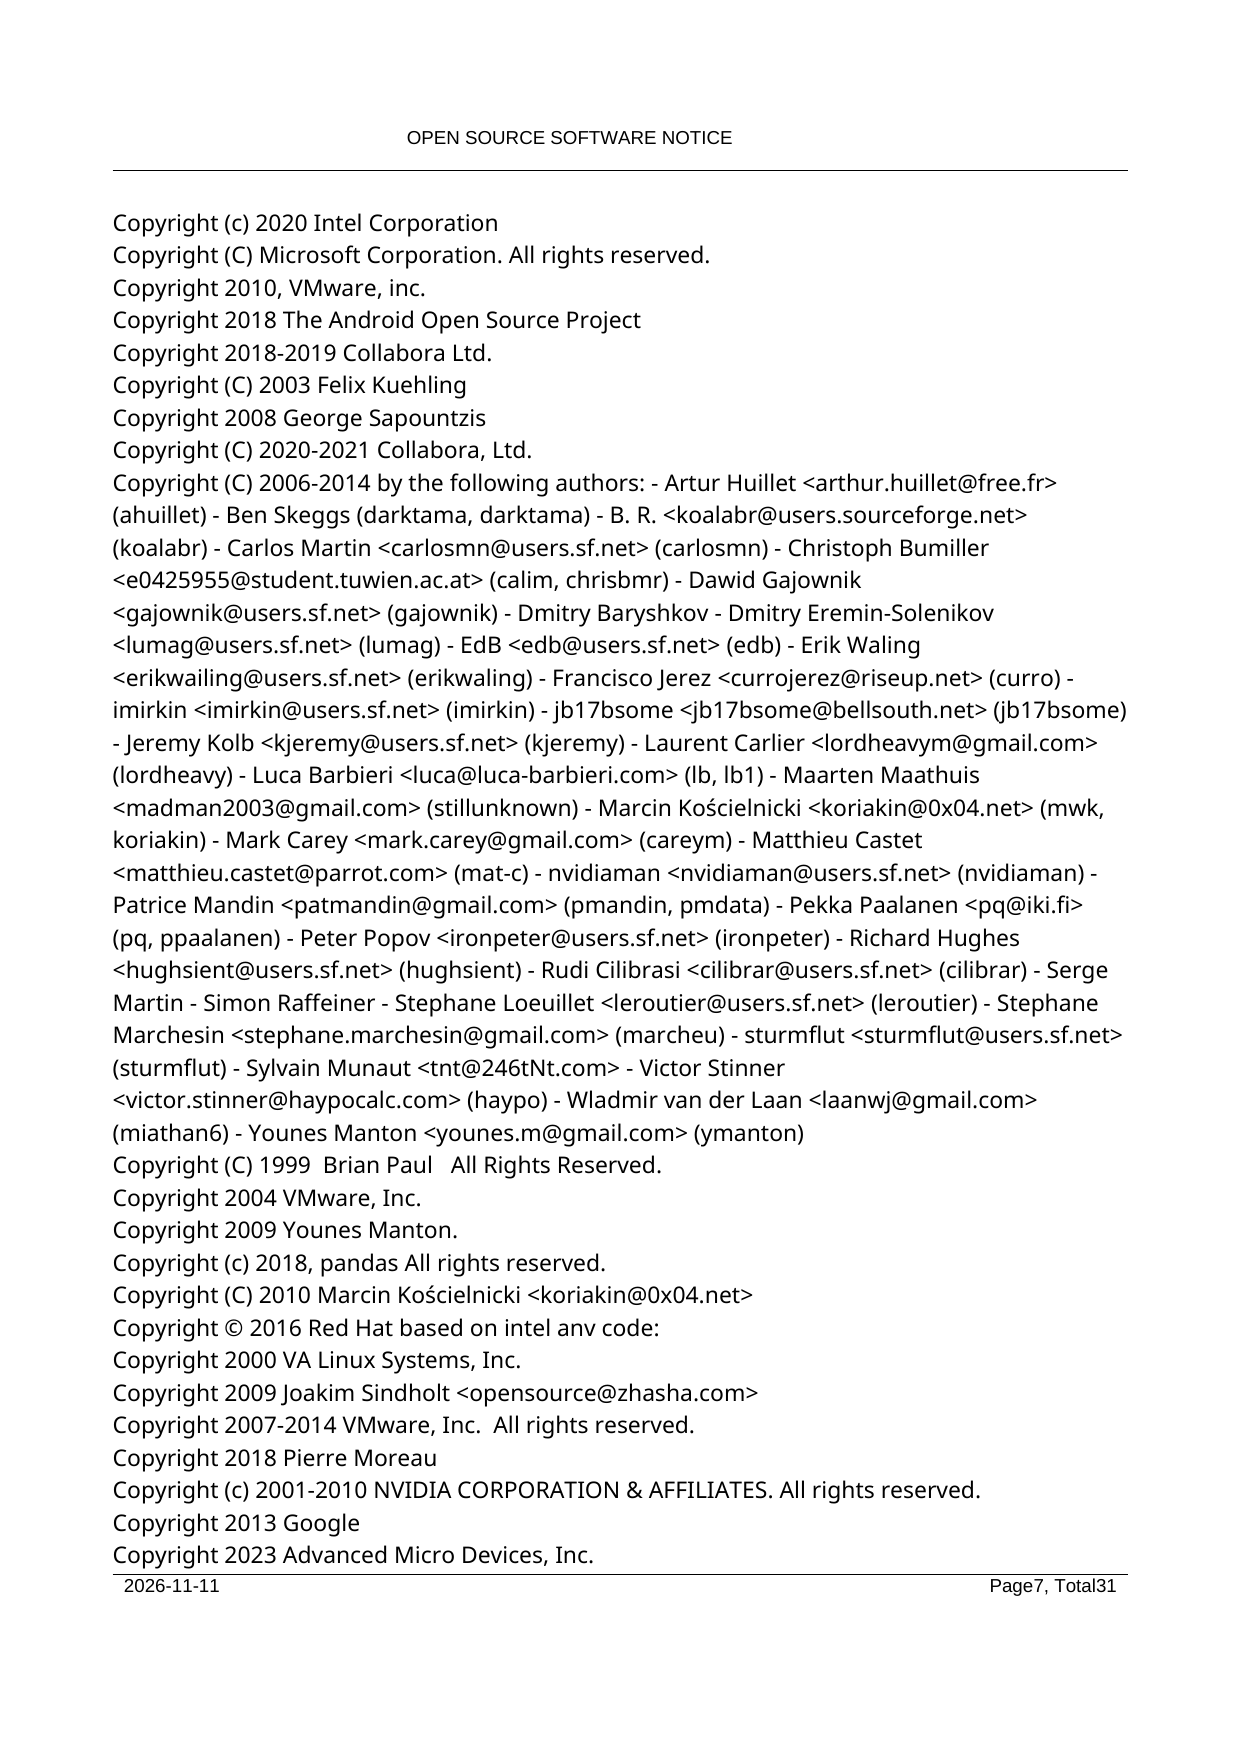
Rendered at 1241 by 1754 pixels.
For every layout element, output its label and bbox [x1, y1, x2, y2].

text [112, 206, 1128, 1571]
